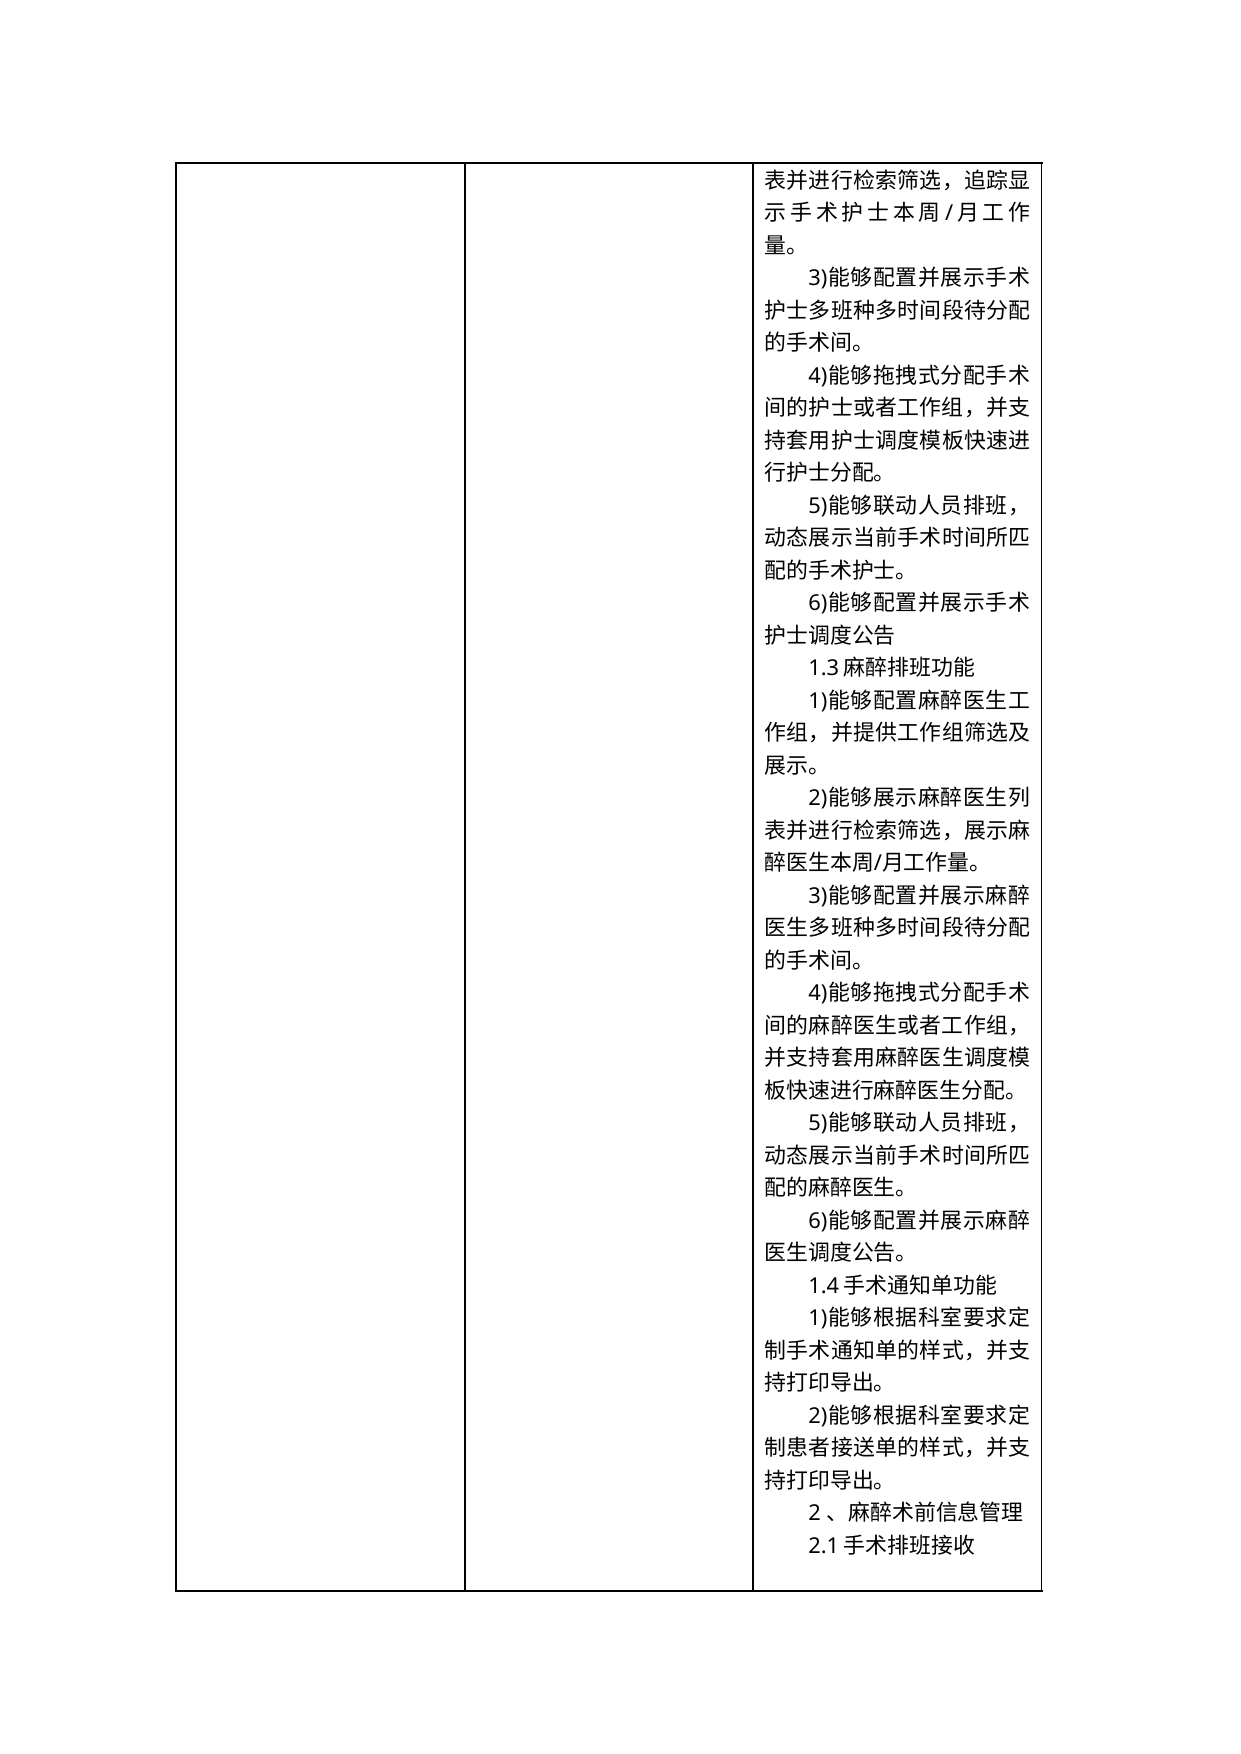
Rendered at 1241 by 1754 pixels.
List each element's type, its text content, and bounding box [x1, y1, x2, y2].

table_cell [754, 164, 1041, 1590]
table_cell [466, 164, 752, 1590]
table_cell 3 [177, 164, 464, 1590]
